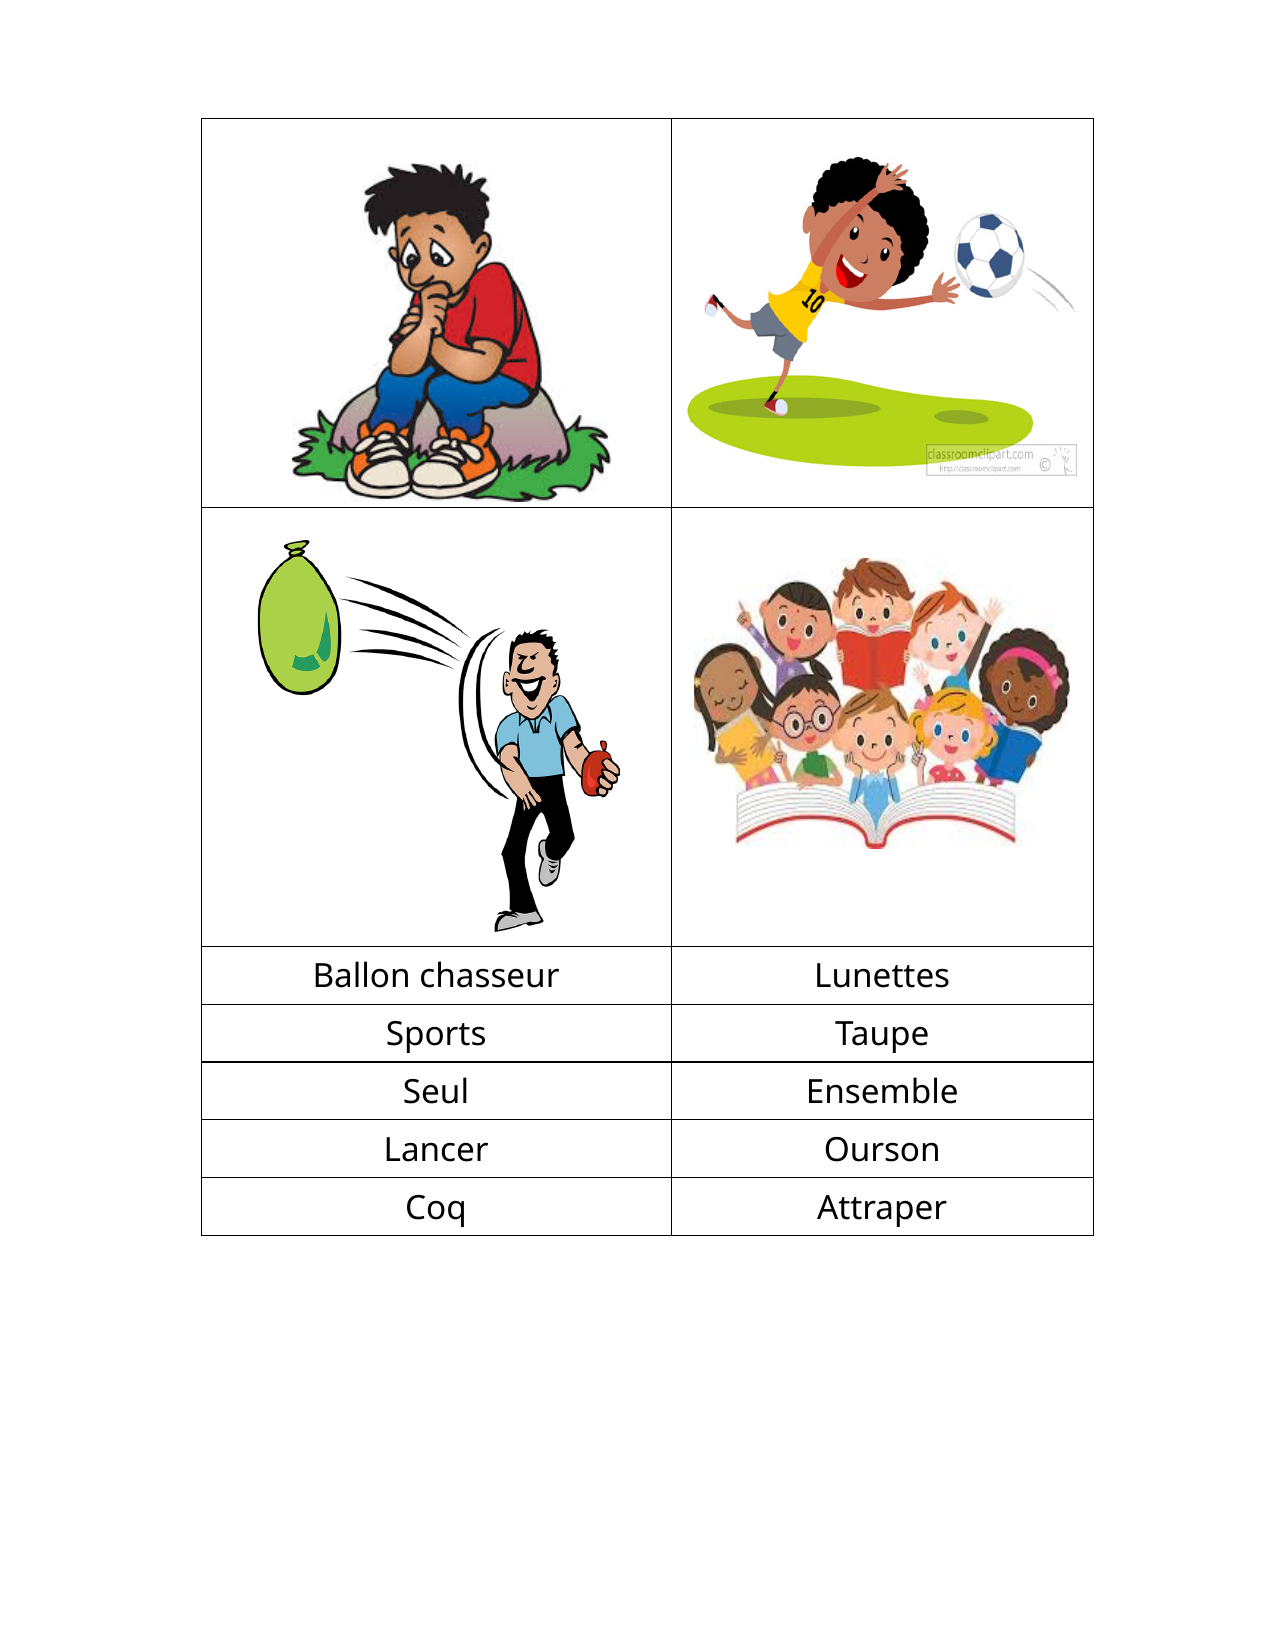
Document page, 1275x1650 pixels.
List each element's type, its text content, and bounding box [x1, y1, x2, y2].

table_cell [202, 508, 671, 946]
table_cell Ballon chasseur [202, 947, 671, 1003]
table_cell Ourson [672, 1120, 1093, 1177]
table_cell Lunettes [672, 947, 1093, 1003]
picture [257, 540, 620, 932]
table_cell [672, 119, 1093, 507]
table_cell [672, 508, 1093, 946]
picture [291, 163, 611, 502]
table_cell Sports [202, 1005, 671, 1061]
table_cell Attraper [672, 1178, 1093, 1235]
table_cell Ensemble [672, 1063, 1093, 1119]
picture [693, 558, 1070, 849]
table_cell [202, 119, 671, 507]
table_cell Lancer [202, 1120, 671, 1177]
table_cell Taupe [672, 1005, 1093, 1061]
table_cell Coq [202, 1178, 671, 1235]
picture [676, 125, 1088, 482]
table_cell Seul [202, 1063, 671, 1119]
